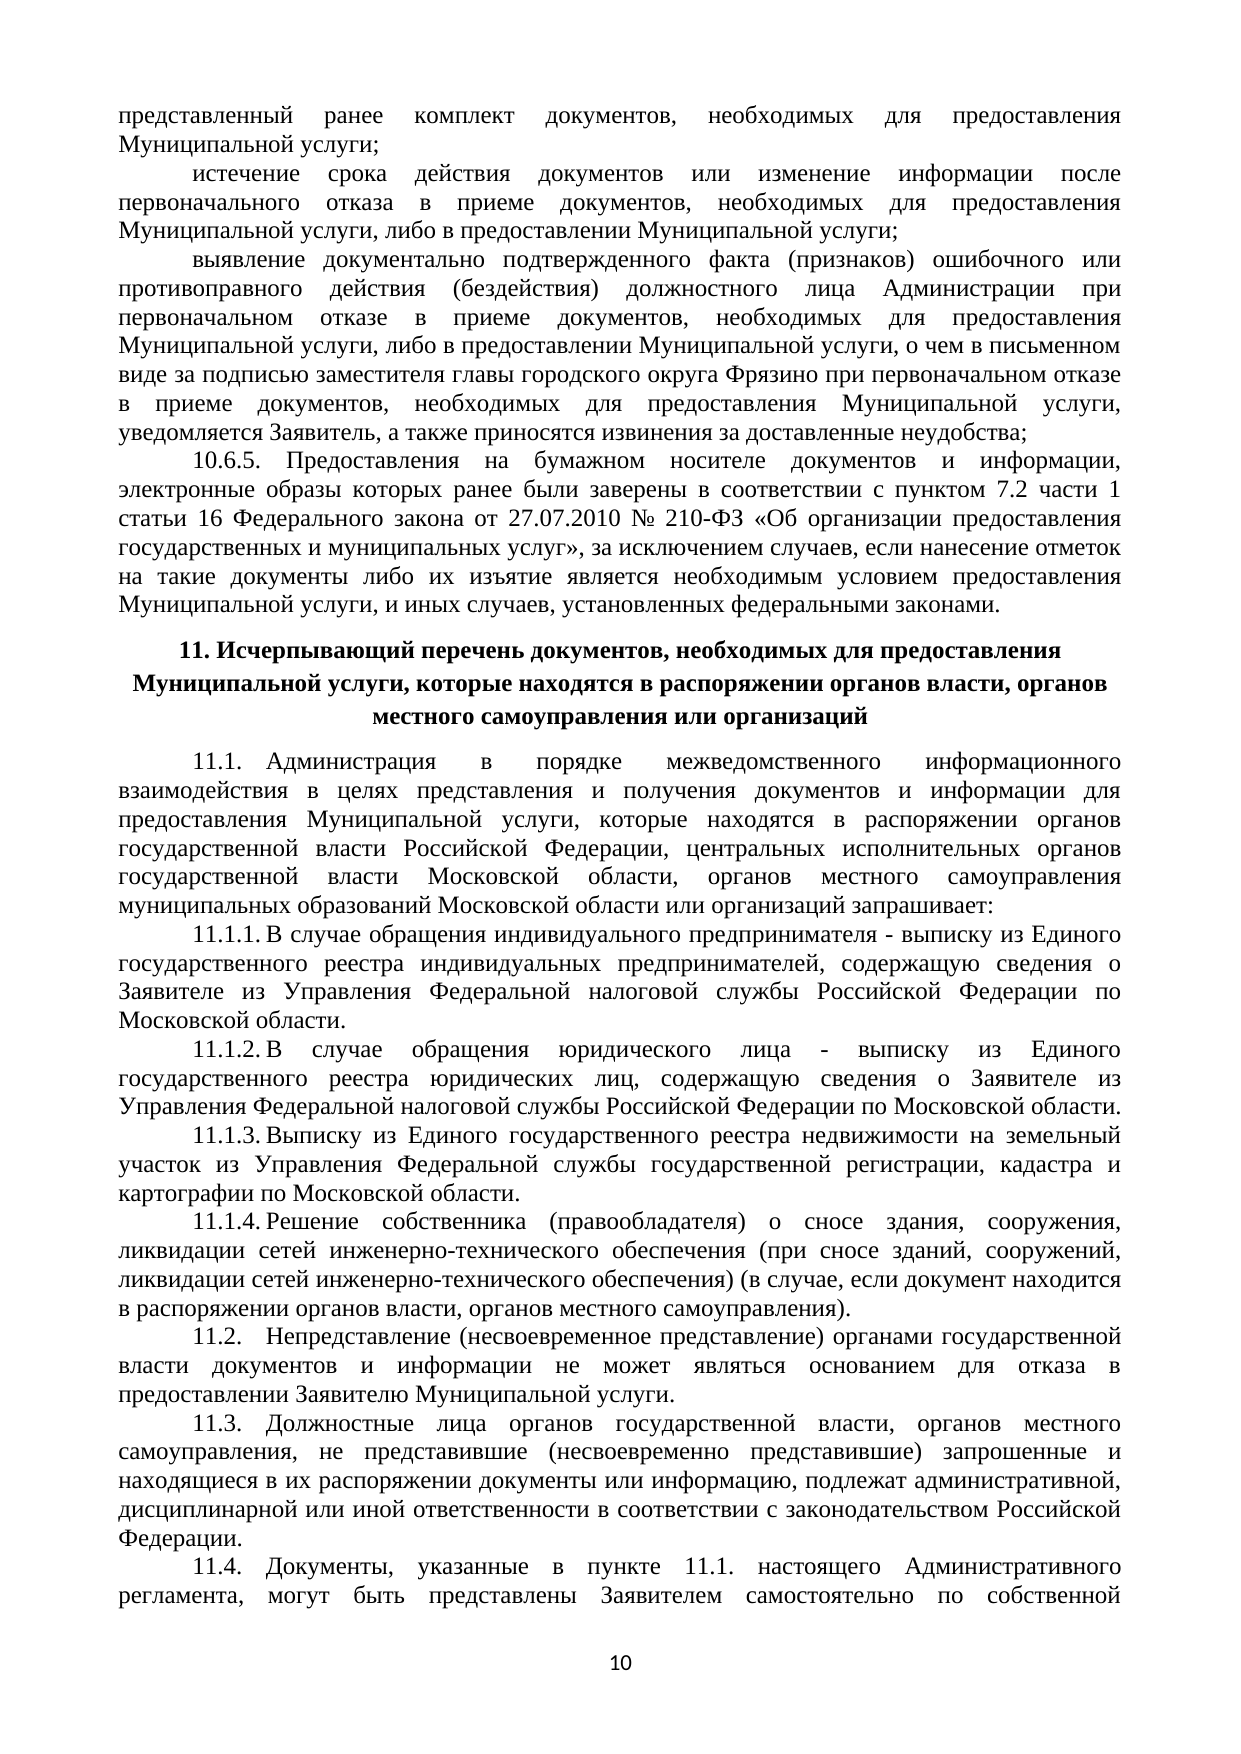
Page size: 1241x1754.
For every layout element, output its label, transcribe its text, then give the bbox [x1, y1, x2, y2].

text 10.6.5. Предоставления на бумажном носителе документов и информации, электронные образы которых ранее были заверены в соответствии с пунктом 7.2 части 1 статьи 16 Федерального закона от 27.07.2010 № 210-ФЗ «Об организации предоставления государственных и муниципальных услуг», за исключением случаев, если нанесение отметок на такие документы либо их изъятие является необходимым условием предоставления Муниципальной услуги, и иных случаев, установленных федеральными законами. [118, 445, 1122, 618]
text 11.1.2. В случае обращения юридического лица - выписку из Единого государственного реестра юридических лиц, содержащую сведения о Заявителе из Управления Федеральной налоговой службы Российской Федерации по Московской области. 11.1.3. Выписку из Единого государственного реестра недвижимости на земельный участок из Управления Федеральной службы государственной регистрации, кадастра и картографии по Московской области. [118, 1034, 1122, 1206]
text 11.1.1. В случае обращения индивидуального предпринимателя - выписку из Единого государственного реестра индивидуальных предпринимателей, содержащую сведения о Заявителе из Управления Федеральной налоговой службы Российской Федерации по Московской области. [118, 919, 1122, 1034]
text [118, 1551, 1122, 1609]
text 11.2. Непредставление (несвоевременное представление) органами государственной власти документов и информации не может являться основанием для отказа в предоставлении Заявителю Муниципальной услуги. [118, 1321, 1122, 1408]
text выявление документально подтвержденного факта (признаков) ошибочного или противоправного действия (бездействия) должностного лица Администрации при первоначальном отказе в приеме документов, необходимых для предоставления Муниципальной услуги, либо в предоставлении Муниципальной услуги, о чем в письменном виде за подписью заместителя главы городского округа Фрязино при первоначальном отказе в приеме документов, необходимых для предоставления Муниципальной услуги, уведомляется Заявитель, а также приносятся извинения за доставленные неудобства; [118, 244, 1122, 445]
text 11.1.4. Решение собственника (правообладателя) о сносе здания, сооружения, ликвидации сетей инженерно-технического обеспечения (при сносе зданий, сооружений, ликвидации сетей инженерно-технического обеспечения) (в случае, если документ находится в распоряжении органов власти, органов местного самоуправления). [118, 1206, 1122, 1321]
text истечение срока действия документов или изменение информации после первоначального отказа в приеме документов, необходимых для предоставления Муниципальной услуги, либо в предоставлении Муниципальной услуги; [118, 158, 1122, 244]
text 11.3. Должностные лица органов государственной власти, органов местного самоуправления, не представившие (несвоевременно представившие) запрошенные и находящиеся в их распоряжении документы или информацию, подлежат административной, дисциплинарной или иной ответственности в соответствии с законодательством Российской Федерации. [118, 1408, 1122, 1551]
text 11.1. Администрация в порядке межведомственного информационного взаимодействия в целях представления и получения документов и информации для предоставления Муниципальной услуги, которые находятся в распоряжении органов государственной власти Российской Федерации, центральных исполнительных органов государственной власти Московской области, органов местного самоуправления муниципальных образований Московской области или организаций запрашивает: [118, 746, 1122, 919]
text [118, 100, 1122, 158]
subtitle 11. Исчерпывающий перечень документов, необходимых для предоставления Муниципальной услуги, которые находятся в распоряжении органов власти, органов местного самоуправления или организаций [118, 635, 1122, 730]
